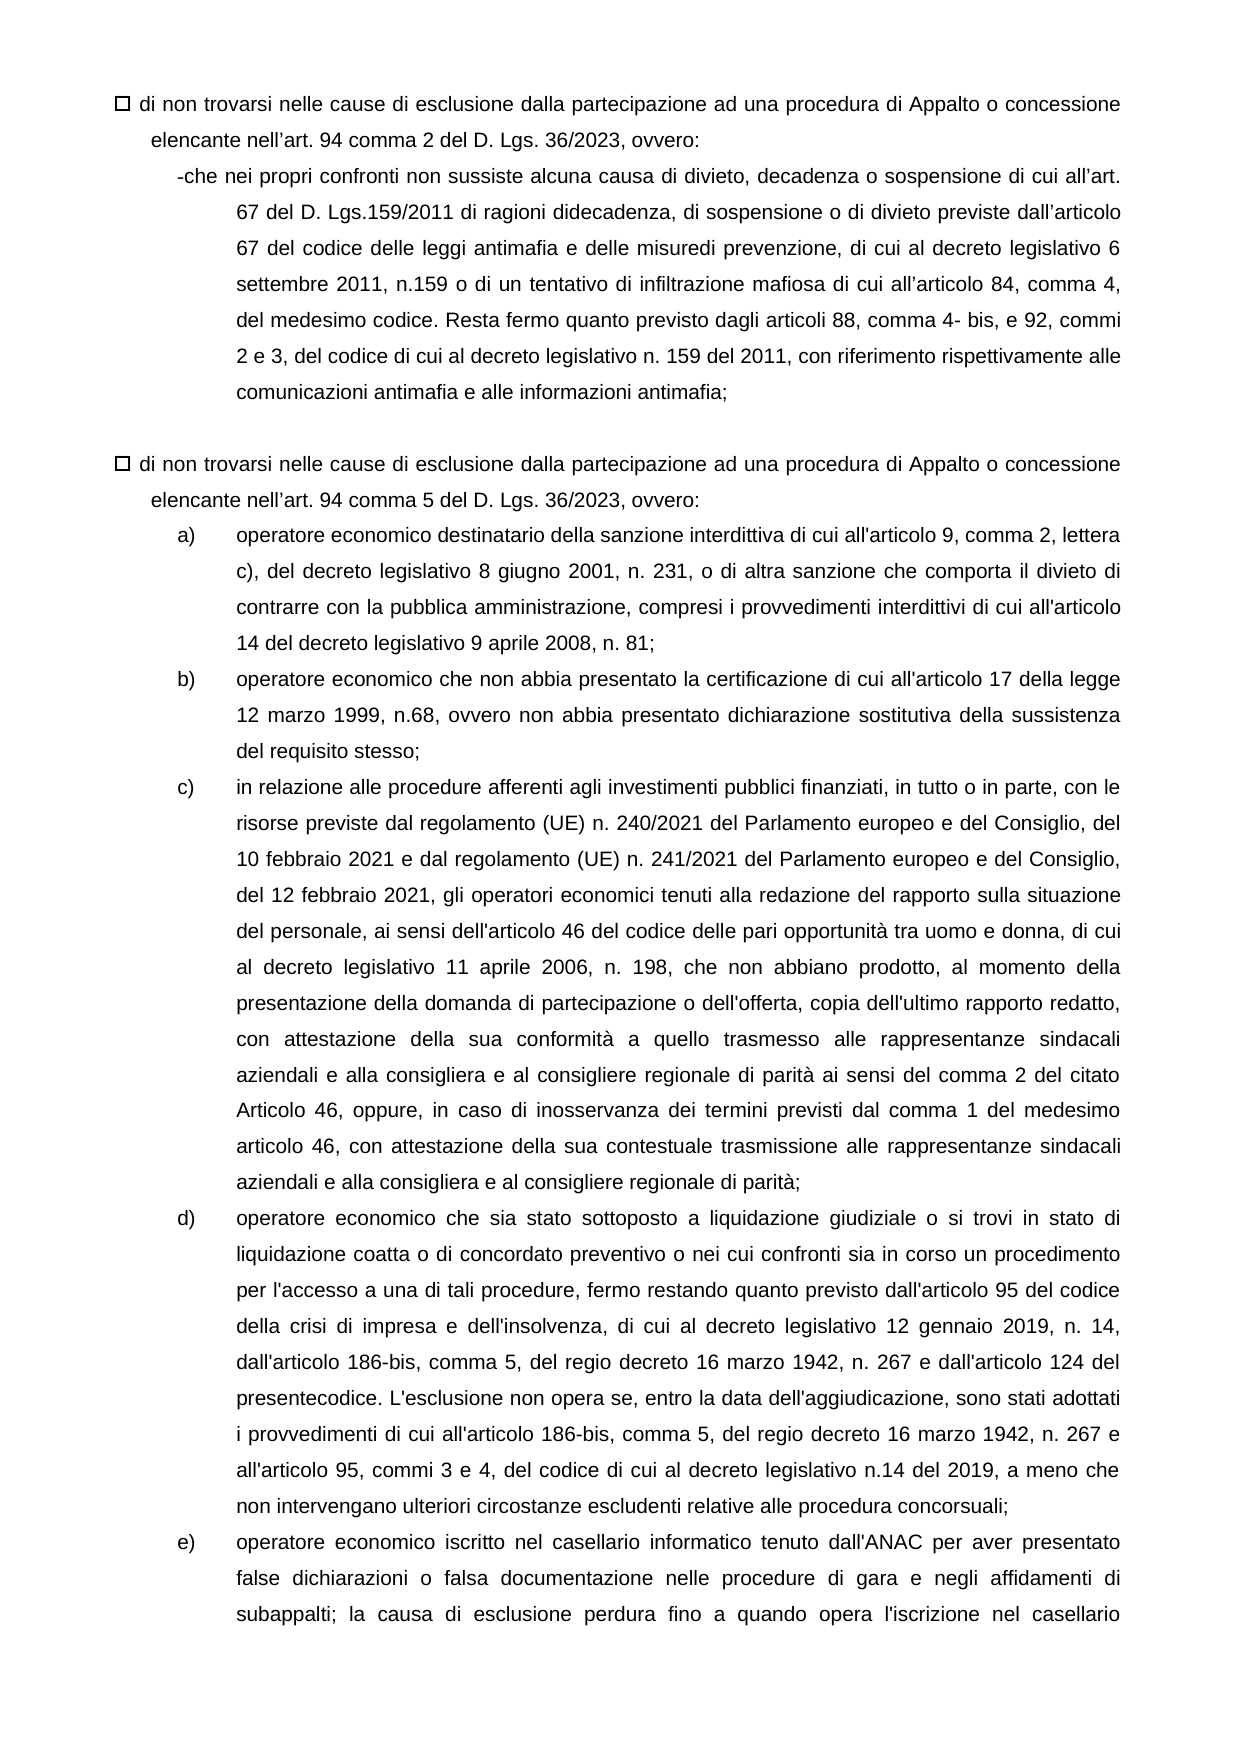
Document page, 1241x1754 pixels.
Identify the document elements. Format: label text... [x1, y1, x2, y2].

list di non trovarsi nelle cause di esclusione dalla partecipazione ad una procedura di Appalto o concessione elencante nell’art. 94 comma 2 del D. Lgs. 36/2023, ovvero: [113, 92, 1122, 152]
list operatore economico destinatario della sanzione interdittiva di cui all'articolo 9, comma 2, lettera c), del decreto legislativo 8 giugno 2001, n. 231, o di altra sanzione che comporta il divieto di contrarre con la pubblica amministrazione, compresi i provvedimenti interdittivi di cui all'articolo 14 del decreto legislativo 9 aprile 2008, n. 81; [177, 523, 1122, 655]
text -che nei propri confronti non sussiste alcuna causa di divieto, decadenza o sospensione di cui all’art. 67 del D. Lgs.159/2011 di ragioni didecadenza, di sospensione o di divieto previste dall’articolo 67 del codice delle leggi antimafia e delle misuredi prevenzione, di cui al decreto legislativo 6 settembre 2011, n.159 o di un tentativo di infiltrazione mafiosa di cui all’articolo 84, comma 4, del medesimo codice. Resta fermo quanto previsto dagli articoli 88, comma 4- bis, e 92, commi 2 e 3, del codice di cui al decreto legislativo n. 159 del 2011, con riferimento rispettivamente alle comunicazioni antimafia e alle informazioni antimafia; [177, 164, 1122, 403]
list di non trovarsi nelle cause di esclusione dalla partecipazione ad una procedura di Appalto o concessione elencante nell’art. 94 comma 5 del D. Lgs. 36/2023, ovvero: [113, 451, 1122, 511]
list operatore economico che sia stato sottoposto a liquidazione giudiziale o si trovi in stato di liquidazione coatta o di concordato preventivo o nei cui confronti sia in corso un procedimento per l'accesso a una di tali procedure, fermo restando quanto previsto dall'articolo 95 del codice della crisi di impresa e dell'insolvenza, di cui al decreto legislativo 12 gennaio 2019, n. 14, dall'articolo 186-bis, comma 5, del regio decreto 16 marzo 1942, n. 267 e dall'articolo 124 del presentecodice. L'esclusione non opera se, entro la data dell'aggiudicazione, sono stati adottati i provvedimenti di cui all'articolo 186-bis, comma 5, del regio decreto 16 marzo 1942, n. 267 e all'articolo 95, commi 3 e 4, del codice di cui al decreto legislativo n.14 del 2019, a meno che non intervengano ulteriori circostanze escludenti relative alle procedura concorsuali; [177, 1206, 1122, 1518]
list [177, 1529, 1122, 1625]
list in relazione alle procedure afferenti agli investimenti pubblici finanziati, in tutto o in parte, con le risorse previste dal regolamento (UE) n. 240/2021 del Parlamento europeo e del Consiglio, del 10 febbraio 2021 e dal regolamento (UE) n. 241/2021 del Parlamento europeo e del Consiglio, del 12 febbraio 2021, gli operatori economici tenuti alla redazione del rapporto sulla situazione del personale, ai sensi dell'articolo 46 del codice delle pari opportunità tra uomo e donna, di cui al decreto legislativo 11 aprile 2006, n. 198, che non abbiano prodotto, al momento della presentazione della domanda di partecipazione o dell'offerta, copia dell'ultimo rapporto redatto, con attestazione della sua conformità a quello trasmesso alle rappresentanze sindacali aziendali e alla consigliera e al consigliere regionale di parità ai sensi del comma 2 del citato Articolo 46, oppure, in caso di inosservanza dei termini previsti dal comma 1 del medesimo articolo 46, con attestazione della sua contestuale trasmissione alle rappresentanze sindacali aziendali e alla consigliera e al consigliere regionale di parità; [177, 775, 1122, 1194]
list operatore economico che non abbia presentato la certificazione di cui all'articolo 17 della legge 12 marzo 1999, n.68, ovvero non abbia presentato dichiarazione sostitutiva della sussistenza del requisito stesso; [177, 667, 1122, 763]
